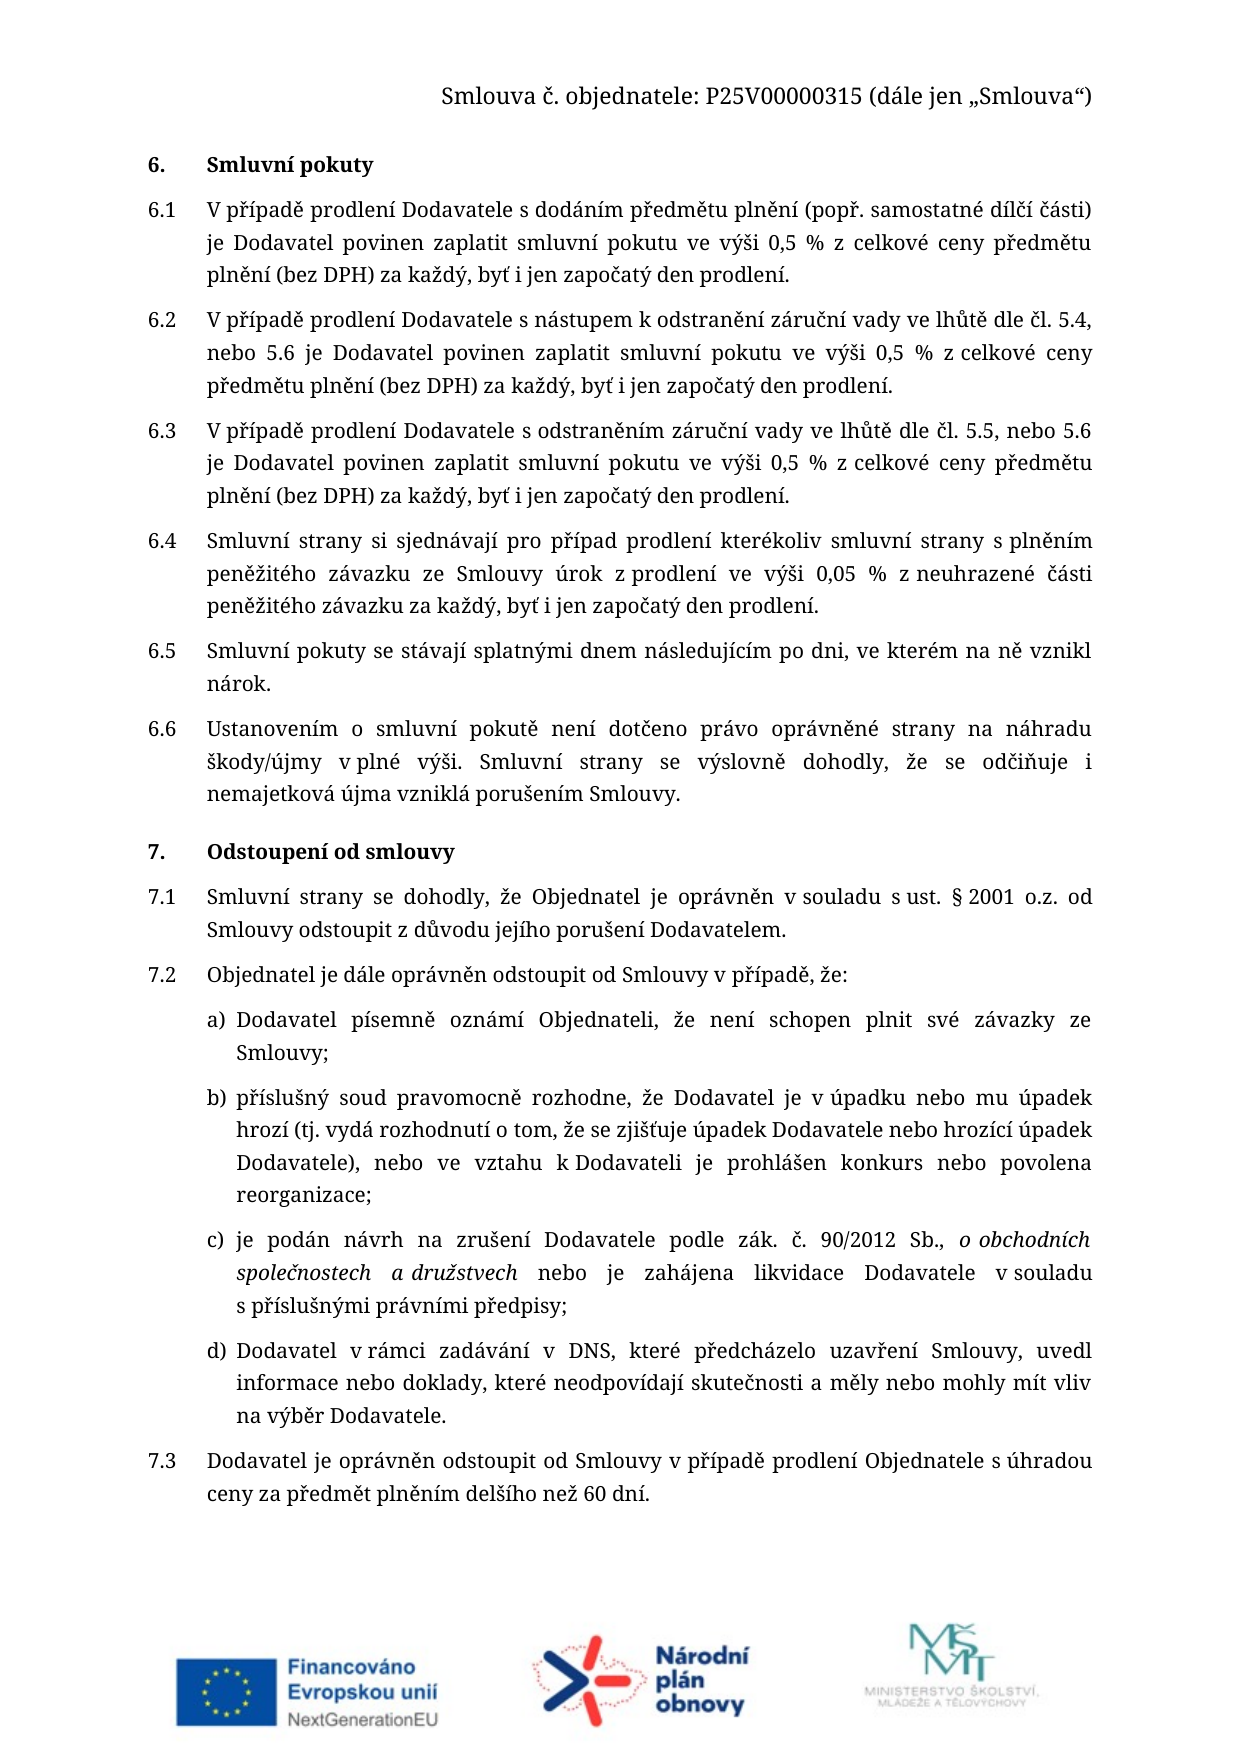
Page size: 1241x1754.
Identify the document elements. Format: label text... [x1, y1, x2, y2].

list je podán návrh na zrušení Dodavatele podle zák. č. 90/2012 Sb., o obchodních společnostech a družstvech nebo je zahájena likvidace Dodavatele v souladu s příslušnými právními předpisy; [207, 1226, 1093, 1319]
list Objednatel je dále oprávněn odstoupit od Smlouvy v případě, že: [148, 960, 1093, 988]
list Dodavatel písemně oznámí Objednateli, že není schopen plnit své závazky ze Smlouvy; [207, 1005, 1093, 1066]
list Dodavatel je oprávněn odstoupit od Smlouvy v případě prodlení Objednatele s úhradou ceny za předmět plněním delšího než 60 dní. [148, 1446, 1093, 1507]
list V případě prodlení Dodavatele s odstraněním záruční vady ve lhůtě dle čl. 5.5, nebo 5.6 je Dodavatel povinen zaplatit smluvní pokutu ve výši 0,5 % z celkové ceny předmětu plnění (bez DPH) za každý, byť i jen započatý den prodlení. [148, 416, 1093, 509]
list Odstoupení od smlouvy [148, 837, 1093, 866]
list Dodavatel v rámci zadávání v DNS, které předcházelo uzavření Smlouvy, uvedl informace nebo doklady, které neodpovídají skutečnosti a měly nebo mohly mít vliv na výběr Dodavatele. [207, 1336, 1093, 1429]
list Smluvní strany se dohodly, že Objednatel je oprávněn v souladu s ust. § 2001 o.z. od Smlouvy odstoupit z důvodu jejího porušení Dodavatelem. [148, 882, 1093, 943]
list Smluvní strany si sjednávají pro případ prodlení kterékoliv smluvní strany s plněním peněžitého závazku ze Smlouvy úrok z prodlení ve výši 0,05 % z neuhrazené části peněžitého závazku za každý, byť i jen započatý den prodlení. [148, 526, 1093, 620]
list V případě prodlení Dodavatele s nástupem k odstranění záruční vady ve lhůtě dle čl. 5.4, nebo 5.6 je Dodavatel povinen zaplatit smluvní pokutu ve výši 0,5 % z celkové ceny předmětu plnění (bez DPH) za každý, byť i jen započatý den prodlení. [148, 306, 1093, 399]
list V případě prodlení Dodavatele s dodáním předmětu plnění (popř. samostatné dílčí části) je Dodavatel povinen zaplatit smluvní pokutu ve výši 0,5 % z celkové ceny předmětu plnění (bez DPH) za každý, byť i jen započatý den prodlení. [148, 195, 1093, 289]
list Ustanovením o smluvní pokutě není dotčeno právo oprávněné strany na náhradu škody/újmy v plné výši. Smluvní strany se výslovně dohodly, že se odčiňuje i nemajetková újma vzniklá porušením Smlouvy. [148, 714, 1093, 808]
list Smluvní pokuty [148, 150, 1093, 179]
picture [147, 1577, 1093, 1754]
list příslušný soud pravomocně rozhodne, že Dodavatel je v úpadku nebo mu úpadek hrozí (tj. vydá rozhodnutí o tom, že se zjišťuje úpadek Dodavatele nebo hrozící úpadek Dodavatele), nebo ve vztahu k Dodavateli je prohlášen konkurs nebo povolena reorganizace; [207, 1083, 1093, 1209]
list Smluvní pokuty se stávají splatnými dnem následujícím po dni, ve kterém na ně vznikl nárok. [148, 637, 1093, 698]
